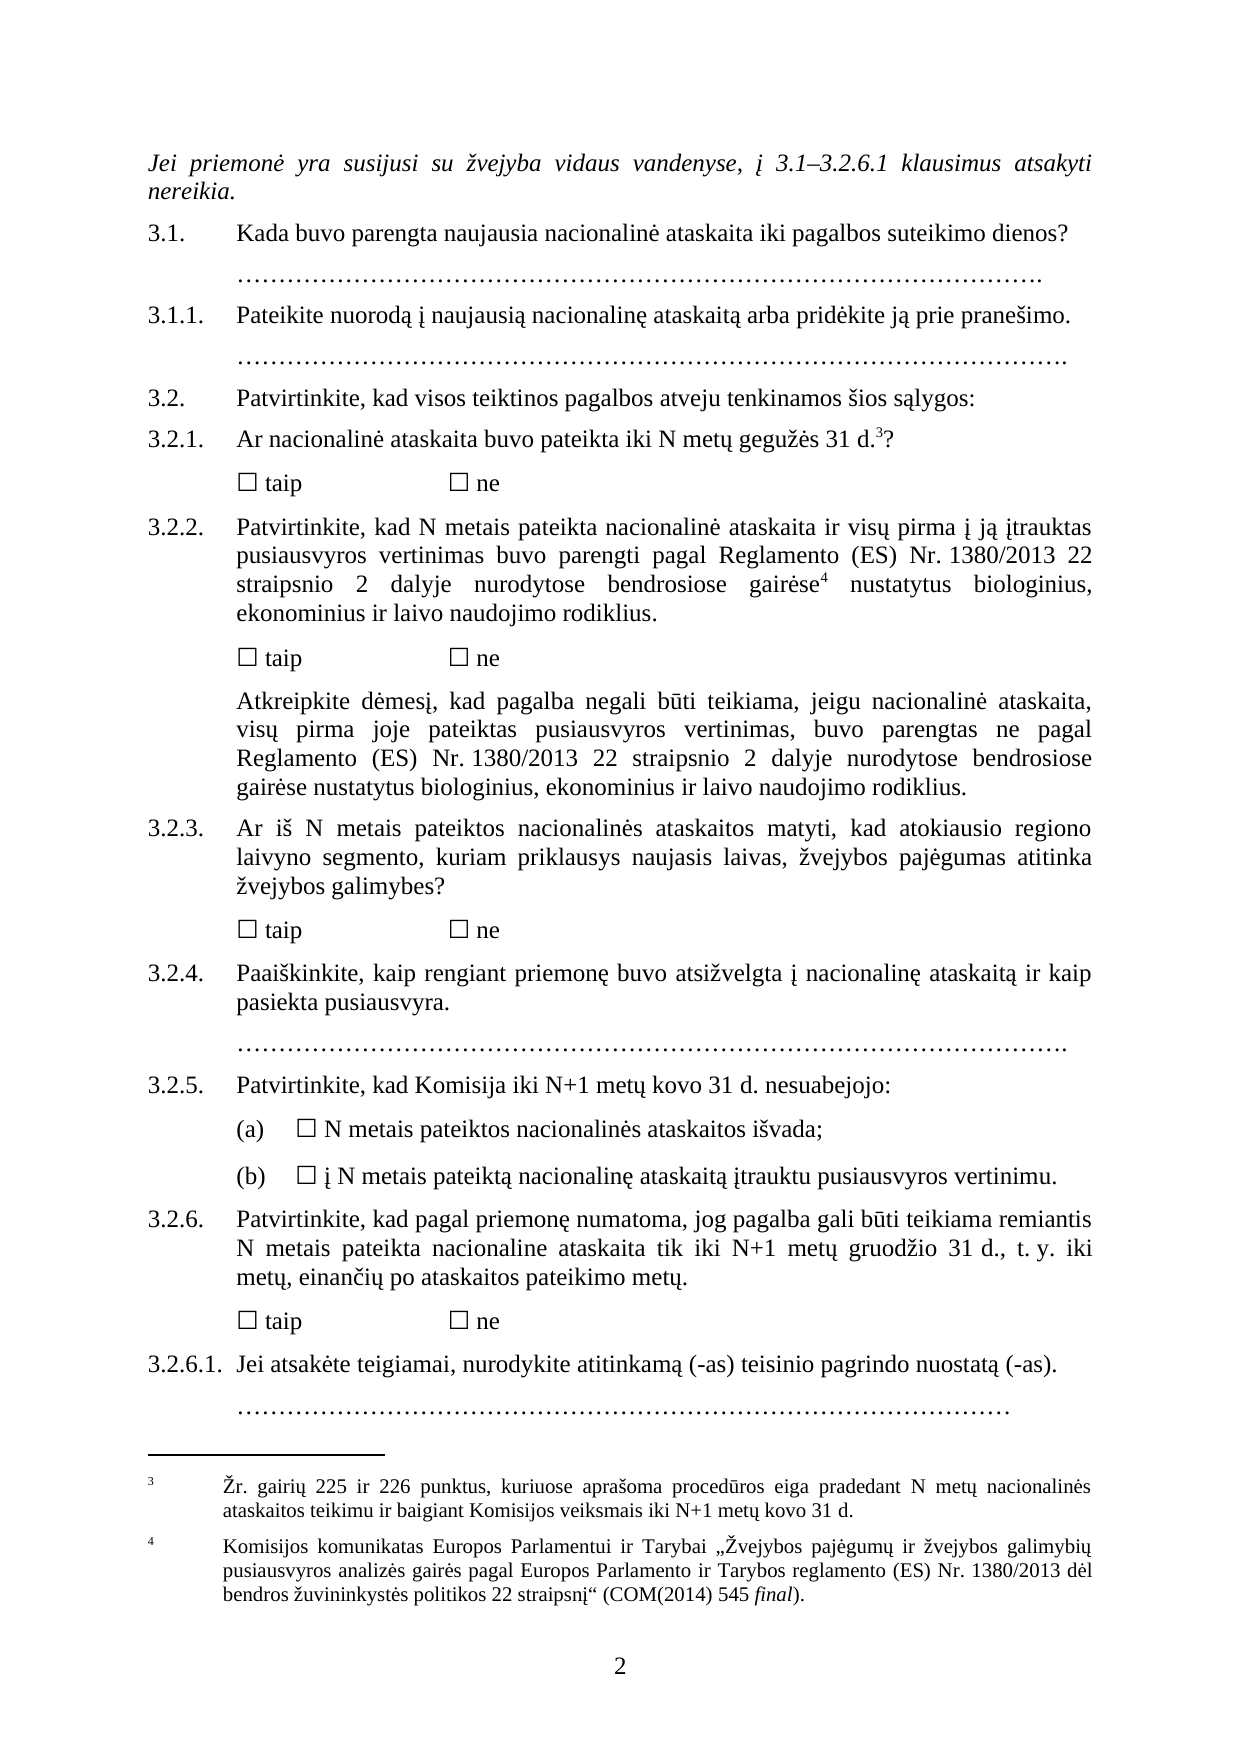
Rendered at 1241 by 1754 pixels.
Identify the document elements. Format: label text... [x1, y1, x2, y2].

text Atkreipkite dėmesį, kad pagalba negali būti teikiama, jeigu nacionalinė ataskaita, visų pirma joje pateiktas pusiausvyros vertinimas, buvo parengtas ne pagal Reglamento (ES) Nr. 1380/2013 22 straipsnio 2 dalyje nurodytose bendrosiose gairėse nustatytus biologinius, ekonominius ir laivo naudojimo rodiklius. [236, 686, 1093, 801]
text taip ne [236, 1303, 1093, 1337]
text (a) N metais pateiktos nacionalinės ataskaitos išvada; [236, 1111, 1093, 1145]
text 3.1.1. Pateikite nuorodą į naujausią nacionalinę ataskaitą arba pridėkite ją prie pranešimo. [148, 300, 1093, 329]
text ………………………………………………………………………………………. [236, 341, 1093, 370]
text ………………………………………………………………………………… [236, 1391, 1093, 1419]
text 3.2.5. Patvirtinkite, kad Komisija iki N+1 metų kovo 31 d. nesuabejojo: [148, 1070, 1093, 1098]
text taip ne [236, 912, 1093, 946]
text 3.2.6. Patvirtinkite, kad pagal priemonę numatoma, jog pagalba gali būti teikiama remiantis N metais pateikta nacionaline ataskaita tik iki N+1 metų gruodžio 31 d., t. y. iki metų, einančių po ataskaitos pateikimo metų. [148, 1204, 1093, 1290]
text 3.2. Patvirtinkite, kad visos teiktinos pagalbos atveju tenkinamos šios sąlygos: [148, 383, 1093, 411]
text taip ne [236, 465, 1093, 499]
text 3.2.4. Paaiškinkite, kaip rengiant priemonę buvo atsižvelgta į nacionalinę ataskaitą ir kaip pasiekta pusiausvyra. [148, 958, 1093, 1016]
text taip ne [236, 639, 1093, 673]
text 3.1. Kada buvo parengta naujausia nacionalinė ataskaita iki pagalbos suteikimo dienos? [148, 218, 1093, 246]
text 3.2.1. Ar nacionalinė ataskaita buvo pateikta iki N metų gegužės 31 d.? [148, 424, 1093, 453]
text 3.2.6.1. Jei atsakėte teigiamai, nurodykite atitinkamą (-as) teisinio pagrindo nuostatą (-as). [148, 1349, 1093, 1378]
text ……………………………………………………………………………………. [236, 259, 1093, 288]
text 3.2.2. Patvirtinkite, kad N metais pateikta nacionalinė ataskaita ir visų pirma į ją įtrauktas pusiausvyros vertinimas buvo parengti pagal Reglamento (ES) Nr. 1380/2013 22 straipsnio 2 dalyje nurodytose bendrosiose gairėse nustatytus biologinius, ekonominius ir laivo naudojimo rodiklius. [148, 512, 1093, 627]
text (b) į N metais pateiktą nacionalinę ataskaitą įtrauktu pusiausvyros vertinimu. [236, 1158, 1093, 1192]
text 3.2.3. Ar iš N metais pateiktos nacionalinės ataskaitos matyti, kad atokiausio regiono laivyno segmento, kuriam priklausys naujasis laivas, žvejybos pajėgumas atitinka žvejybos galimybes? [148, 813, 1093, 899]
text Jei priemonė yra susijusi su žvejyba vidaus vandenyse, į 3.1–3.2.6.1 klausimus atsakyti nereikia. [148, 148, 1093, 205]
text ………………………………………………………………………………………. [236, 1028, 1093, 1057]
